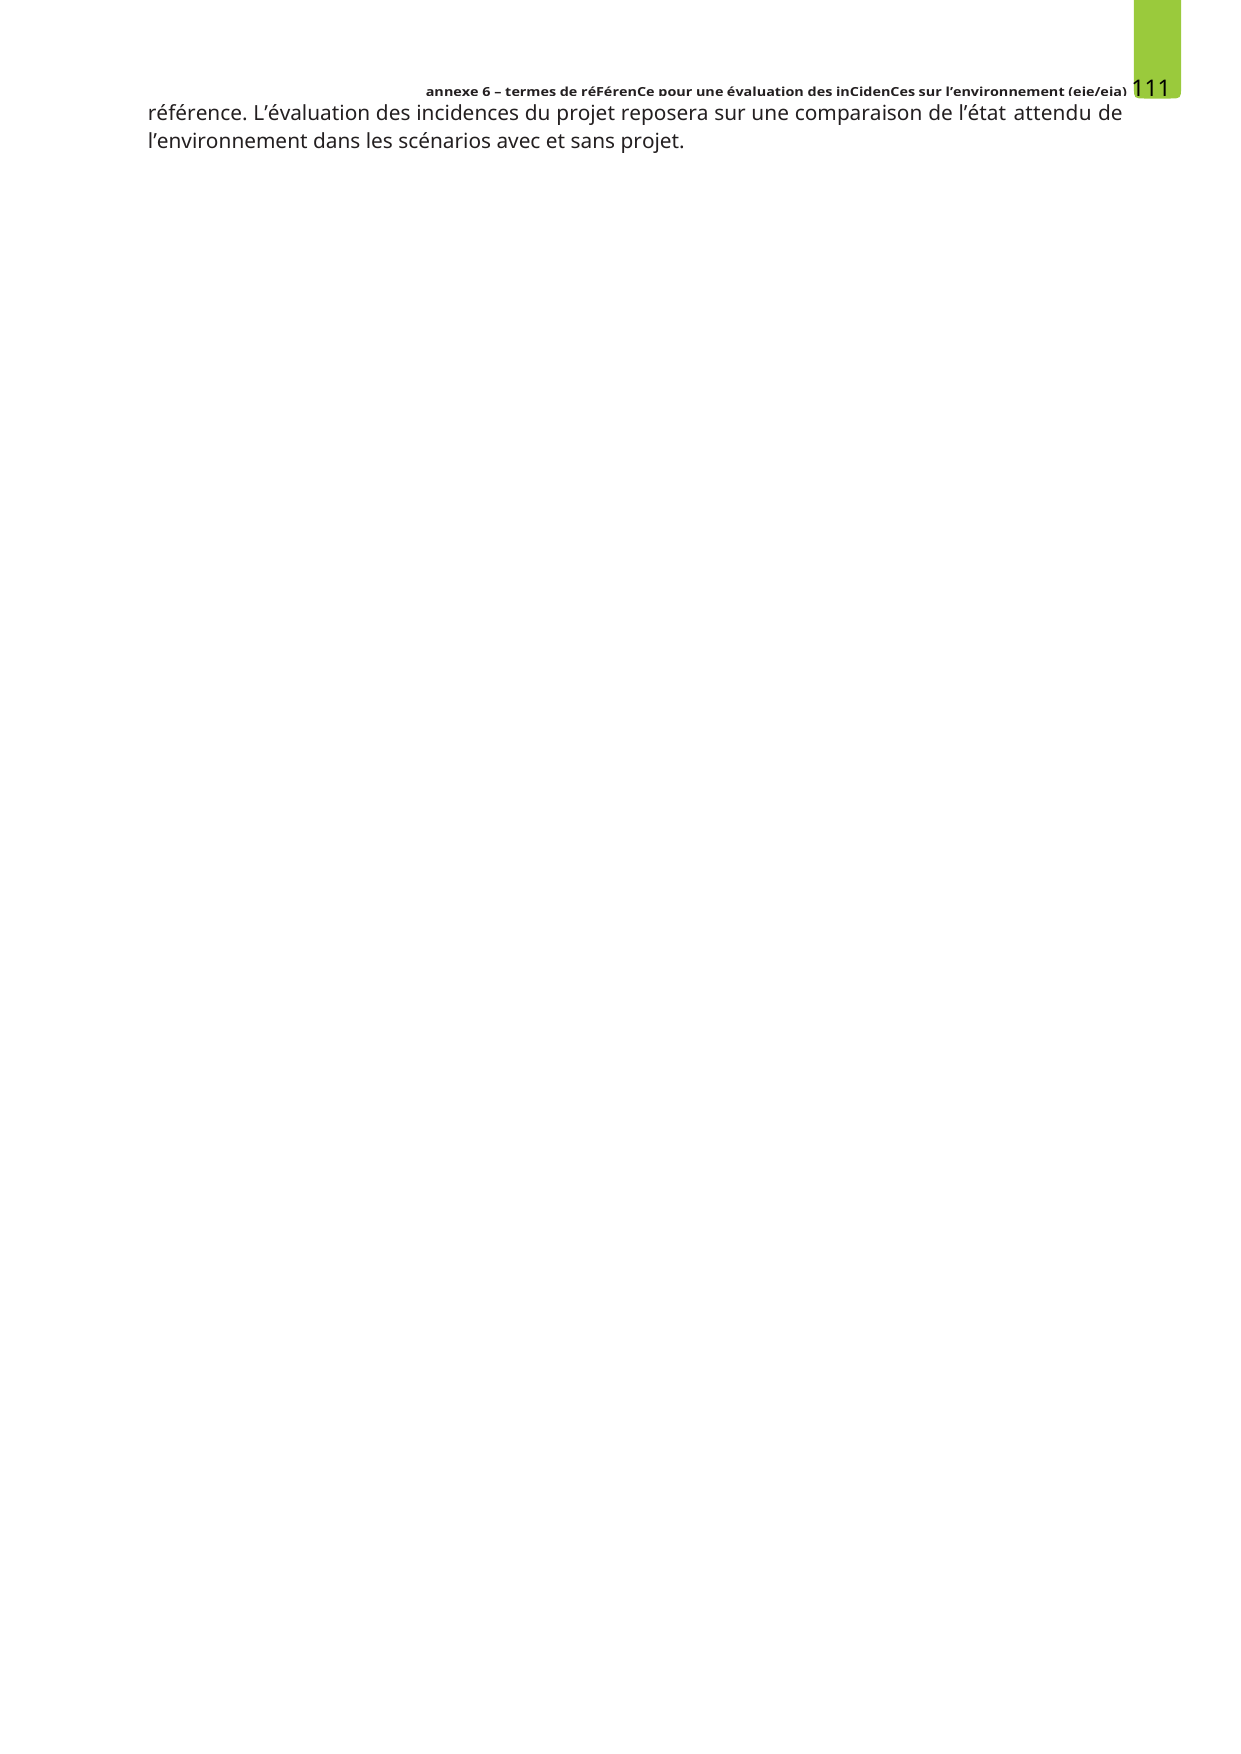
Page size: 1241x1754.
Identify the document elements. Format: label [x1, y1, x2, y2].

text [148, 98, 1122, 155]
